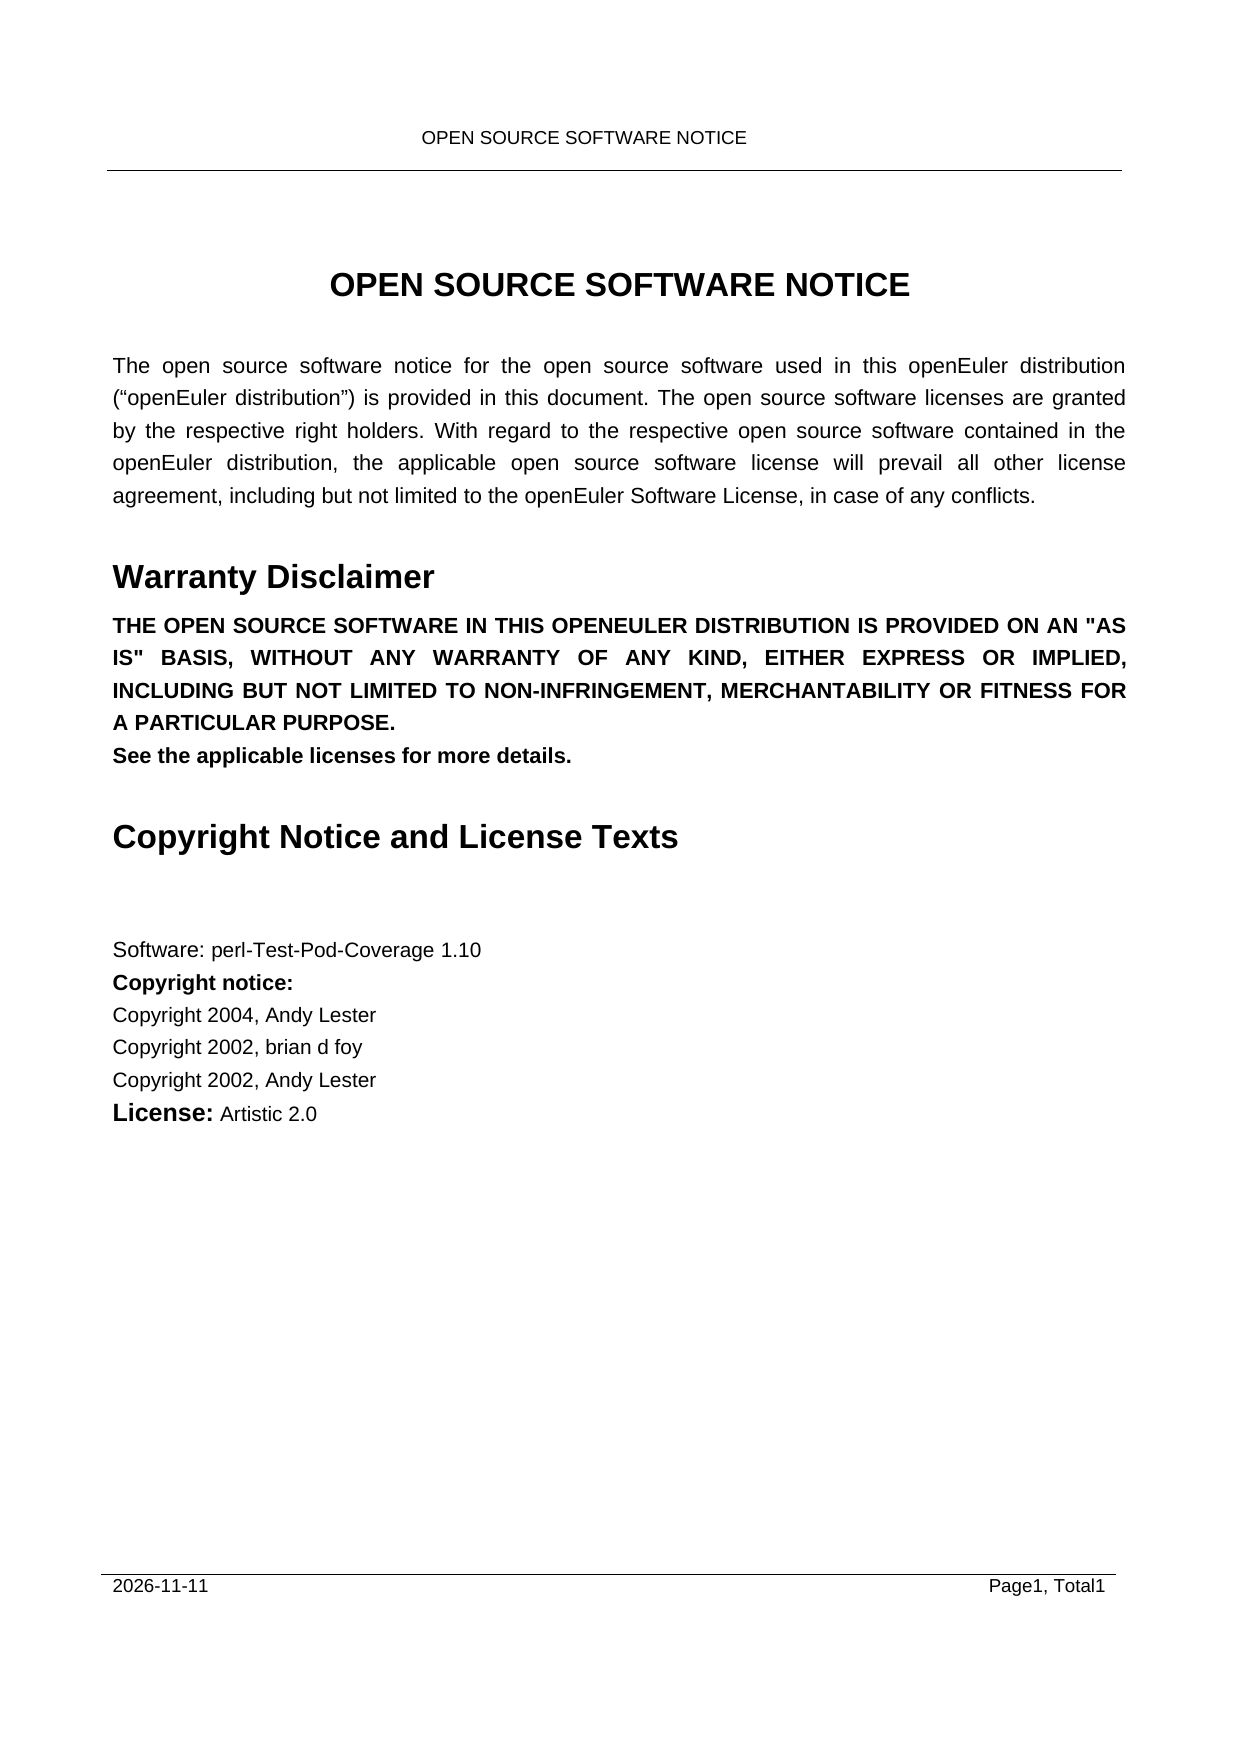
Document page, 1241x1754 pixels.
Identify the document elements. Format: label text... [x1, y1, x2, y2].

text The open source software notice for the open source software used in this openEuler distribution (“openEuler distribution”) is provided in this document. The open source software licenses are granted by the respective right holders. With regard to the respective open source software contained in the openEuler distribution, the applicable open source software license will prevail all other license agreement, including but not limited to the openEuler Software License, in case of any conflicts. [112, 349, 1128, 511]
text Copyright 2002, brian d foy [112, 1031, 1128, 1063]
text Copyright 2004, Andy Lester [112, 998, 1128, 1031]
text OPEN SOURCE SOFTWARE NOTICE [112, 251, 1128, 316]
text Copyright Notice and License Texts [112, 804, 1128, 869]
text Software: perl-Test-Pod-Coverage 1.10 [112, 933, 1128, 966]
text License: Artistic 2.0 [112, 1096, 1128, 1193]
text Warranty Disclaimer [112, 544, 1128, 609]
text Copyright 2002, Andy Lester [112, 1063, 1128, 1096]
text THE OPEN SOURCE SOFTWARE IN THIS OPENEULER DISTRIBUTION IS PROVIDED ON AN "AS IS" BASIS, WITHOUT ANY WARRANTY OF ANY KIND, EITHER EXPRESS OR IMPLIED, INCLUDING BUT NOT LIMITED TO NON-INFRINGEMENT, MERCHANTABILITY OR FITNESS FOR A PARTICULAR PURPOSE. See the applicable licenses for more details. [112, 609, 1128, 771]
text Copyright notice: [112, 966, 1128, 998]
